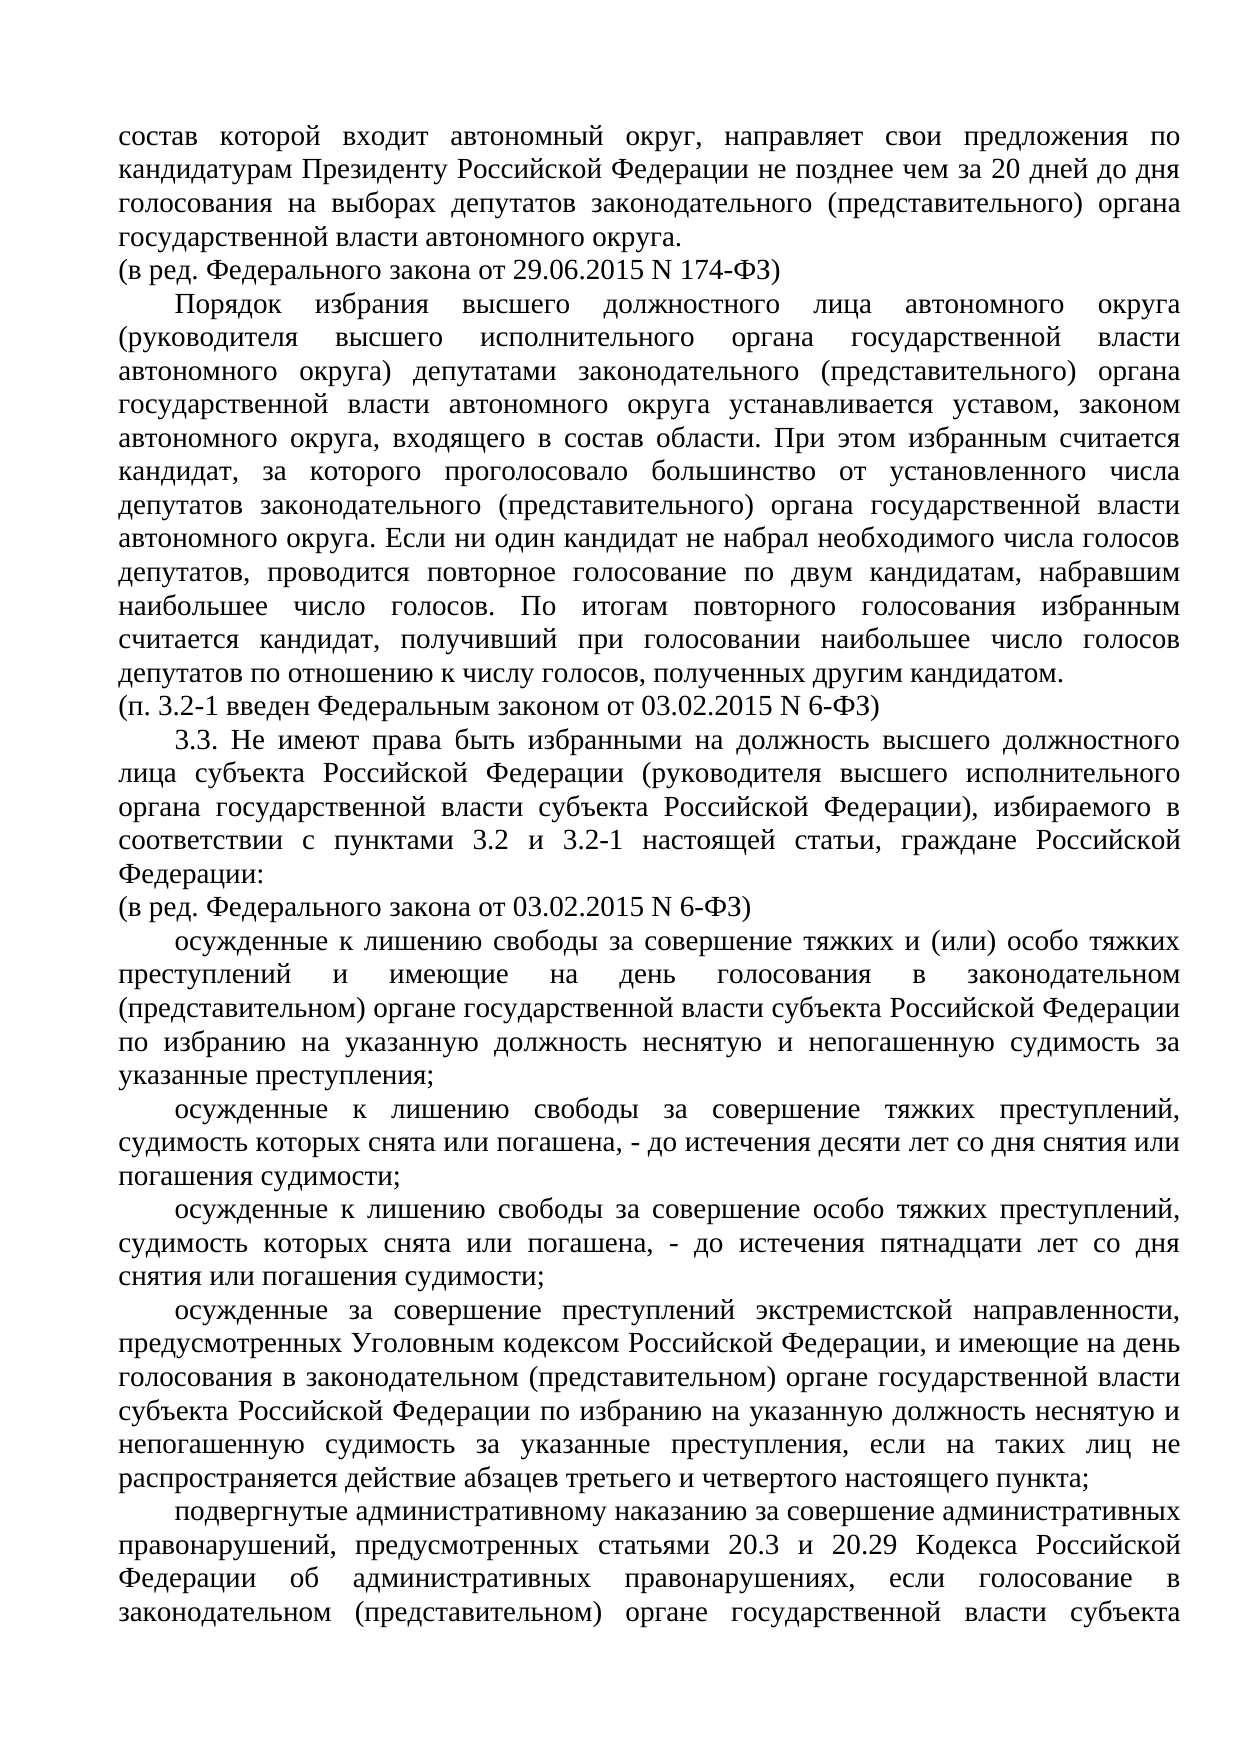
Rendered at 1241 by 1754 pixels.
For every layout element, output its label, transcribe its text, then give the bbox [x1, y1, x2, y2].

text осужденные за совершение преступлений экстремистской направленности, предусмотренных Уголовным кодексом Российской Федерации, и имеющие на день голосования в законодательном (представительном) органе государственной власти субъекта Российской Федерации по избранию на указанную должность неснятую и непогашенную судимость за указанные преступления, если на таких лиц не распространяется действие абзацев третьего и четвертого настоящего пункта; [118, 1292, 1181, 1493]
text осужденные к лишению свободы за совершение особо тяжких преступлений, судимость которых снята или погашена, - до истечения пятнадцати лет со дня снятия или погашения судимости; [118, 1191, 1181, 1292]
text Порядок избрания высшего должностного лица автономного округа (руководителя высшего исполнительного органа государственной власти автономного округа) депутатами законодательного (представительного) органа государственной власти автономного округа устанавливается уставом, законом автономного округа, входящего в состав области. При этом избранным считается кандидат, за которого проголосовало большинство от установленного числа депутатов законодательного (представительного) органа государственной власти автономного округа. Если ни один кандидат не набрал необходимого числа голосов депутатов, проводится повторное голосование по двум кандидатам, набравшим наибольшее число голосов. По итогам повторного голосования избранным считается кандидат, получивший при голосовании наибольшее число голосов депутатов по отношению к числу голосов, полученных другим кандидатом. [118, 286, 1181, 688]
text (п. 3.2-1 введен Федеральным законом от 03.02.2015 N 6-ФЗ) [118, 688, 1181, 722]
text осужденные к лишению свободы за совершение тяжких и (или) особо тяжких преступлений и имеющие на день голосования в законодательном (представительном) органе государственной власти субъекта Российской Федерации по избранию на указанную должность неснятую и непогашенную судимость за указанные преступления; [118, 923, 1181, 1091]
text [118, 118, 1181, 252]
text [118, 1493, 1181, 1627]
text (в ред. Федерального закона от 03.02.2015 N 6-ФЗ) [118, 889, 1181, 923]
text (в ред. Федерального закона от 29.06.2015 N 174-ФЗ) [118, 252, 1181, 286]
text осужденные к лишению свободы за совершение тяжких преступлений, судимость которых снята или погашена, - до истечения десяти лет со дня снятия или погашения судимости; [118, 1091, 1181, 1191]
text 3.3. Не имеют права быть избранными на должность высшего должностного лица субъекта Российской Федерации (руководителя высшего исполнительного органа государственной власти субъекта Российской Федерации), избираемого в соответствии с пунктами 3.2 и 3.2-1 настоящей статьи, граждане Российской Федерации: [118, 722, 1181, 889]
